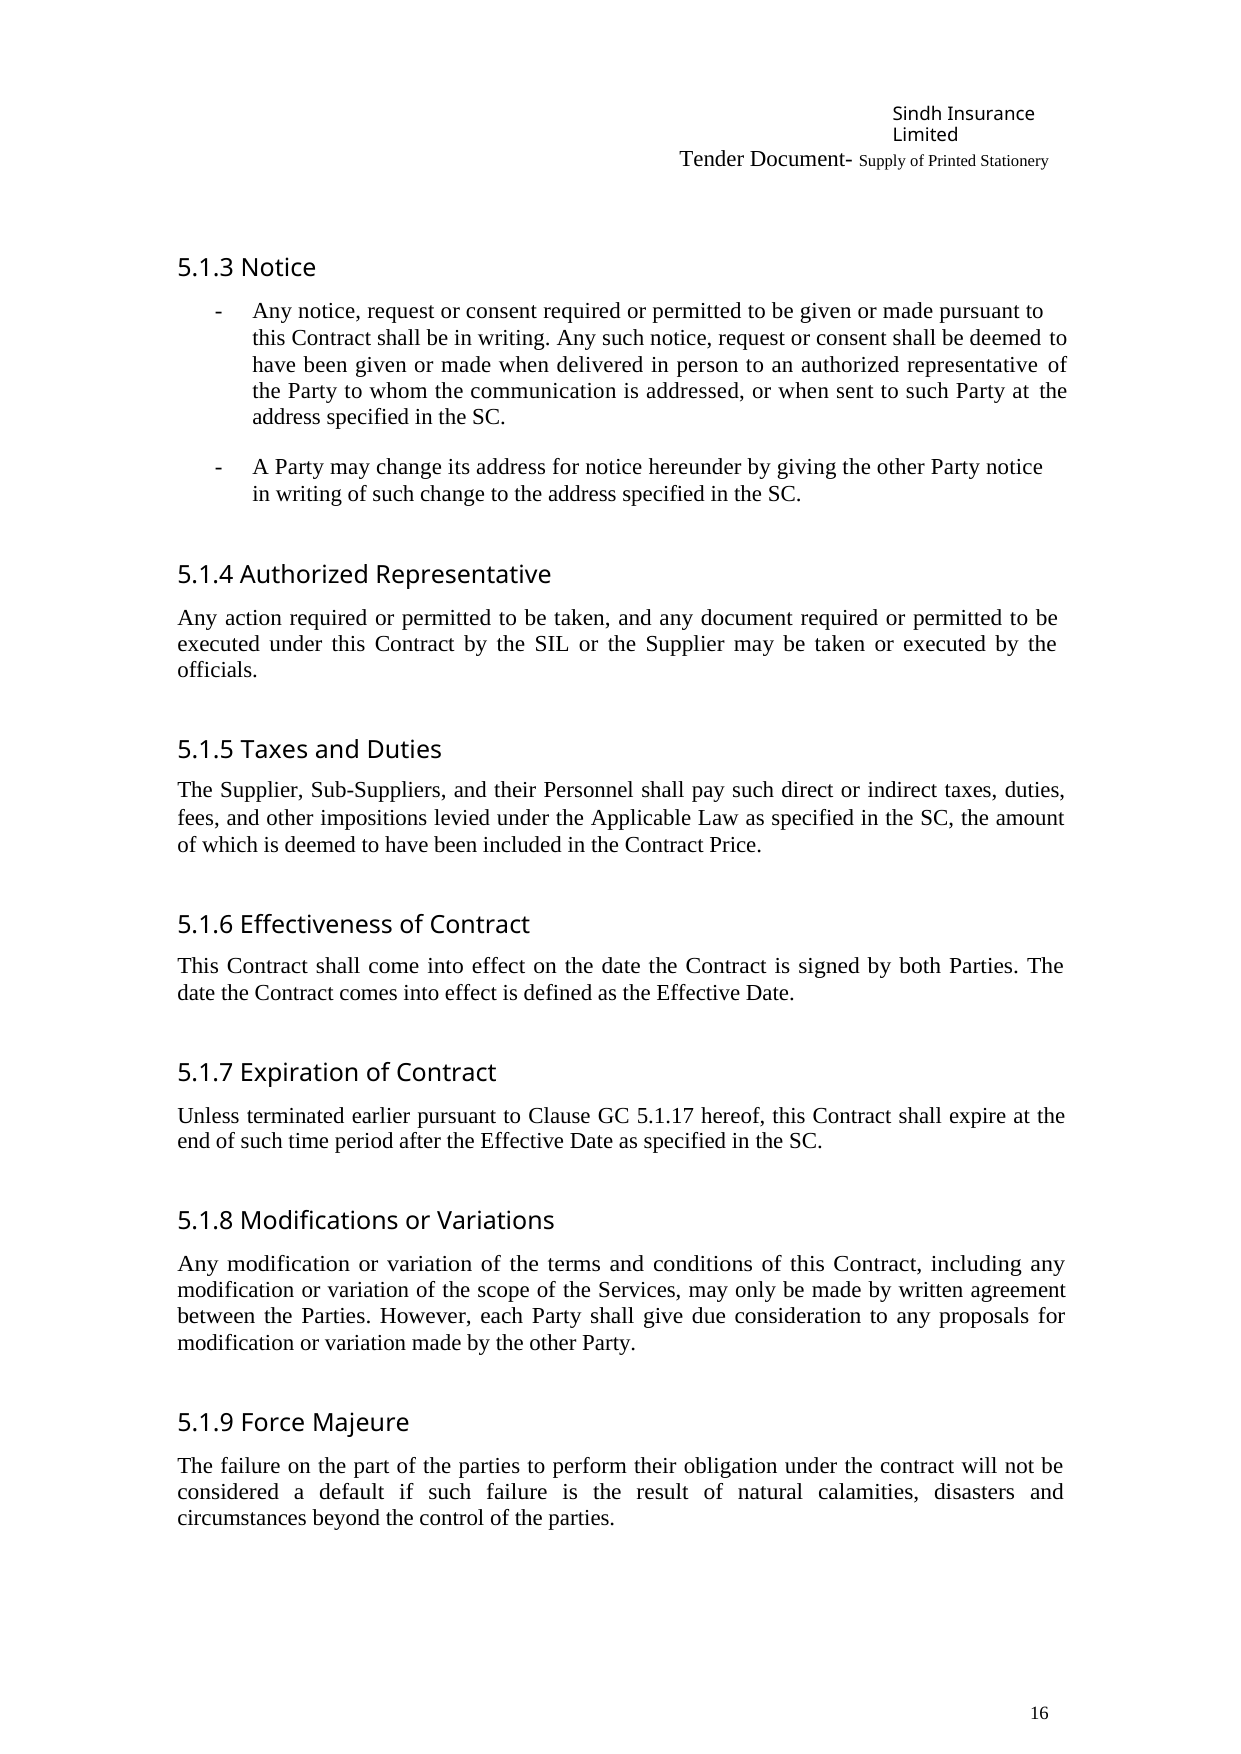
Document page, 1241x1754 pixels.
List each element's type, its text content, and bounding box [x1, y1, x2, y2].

text Unless terminated earlier pursuant to Clause GC 5.1.17 hereof, this Contract shall expire at the end of such time period after the Effective Date as specified in the SC. [177, 1103, 1067, 1153]
text - Any notice, request or consent required or permitted to be given or made pursuant to [214, 298, 1090, 324]
text 5.1.7 Expiration of Contract [177, 1058, 1090, 1087]
text Any action required or permitted to be taken, and any document required or permitted to be executed under this Contract by the SIL or the Supplier may be taken or executed by the officials. [177, 604, 1067, 682]
text Any modification or variation of the terms and conditions of this Contract, including any modification or variation of the scope of the Services, may only be made by written agreement between the Parties. However, each Party shall give due consideration to any proposals for modification or variation made by the other Party. [177, 1250, 1067, 1355]
text 5.1.3 Notice [177, 254, 1090, 283]
text 5.1.9 Force Majeure [177, 1408, 1090, 1437]
text in writing of such change to the address specified in the SC. [252, 481, 1090, 507]
text 5.1.4 Authorized Representative [177, 560, 1090, 589]
text 5.1.8 Modifications or Variations [177, 1206, 1090, 1235]
text 5.1.5 Taxes and Duties [177, 735, 1090, 764]
text The Supplier, Sub-Suppliers, and their Personnel shall pay such direct or indirect taxes, duties, fees, and other impositions levied under the Applicable Law as specified in the SC, the amount of which is deemed to have been included in the Contract Price. [177, 776, 1067, 857]
text The failure on the part of the parties to perform their obligation under the contract will not be considered a default if such failure is the result of natural calamities, disasters and circumstances beyond the control of the parties. [177, 1452, 1066, 1530]
text Sindh Insurance Limited [892, 103, 1090, 146]
text - A Party may change its address for notice hereunder by giving the other Party notice [214, 454, 1090, 480]
text this Contract shall be in writing. Any such notice, request or consent shall be deemed to have been given or made when delivered in person to an authorized representative of the Party to whom the communication is addressed, or when sent to such Party at the address specified in the SC. [252, 325, 1067, 430]
text This Contract shall come into effect on the date the Contract is signed by both Parties. The date the Contract comes into effect is defined as the Effective Date. [177, 951, 1066, 1006]
text 16 [1030, 1702, 1090, 1723]
text 5.1.6 Effectiveness of Contract [177, 910, 1090, 939]
text Tender Document- Supply of Printed Stationery [679, 149, 1090, 171]
